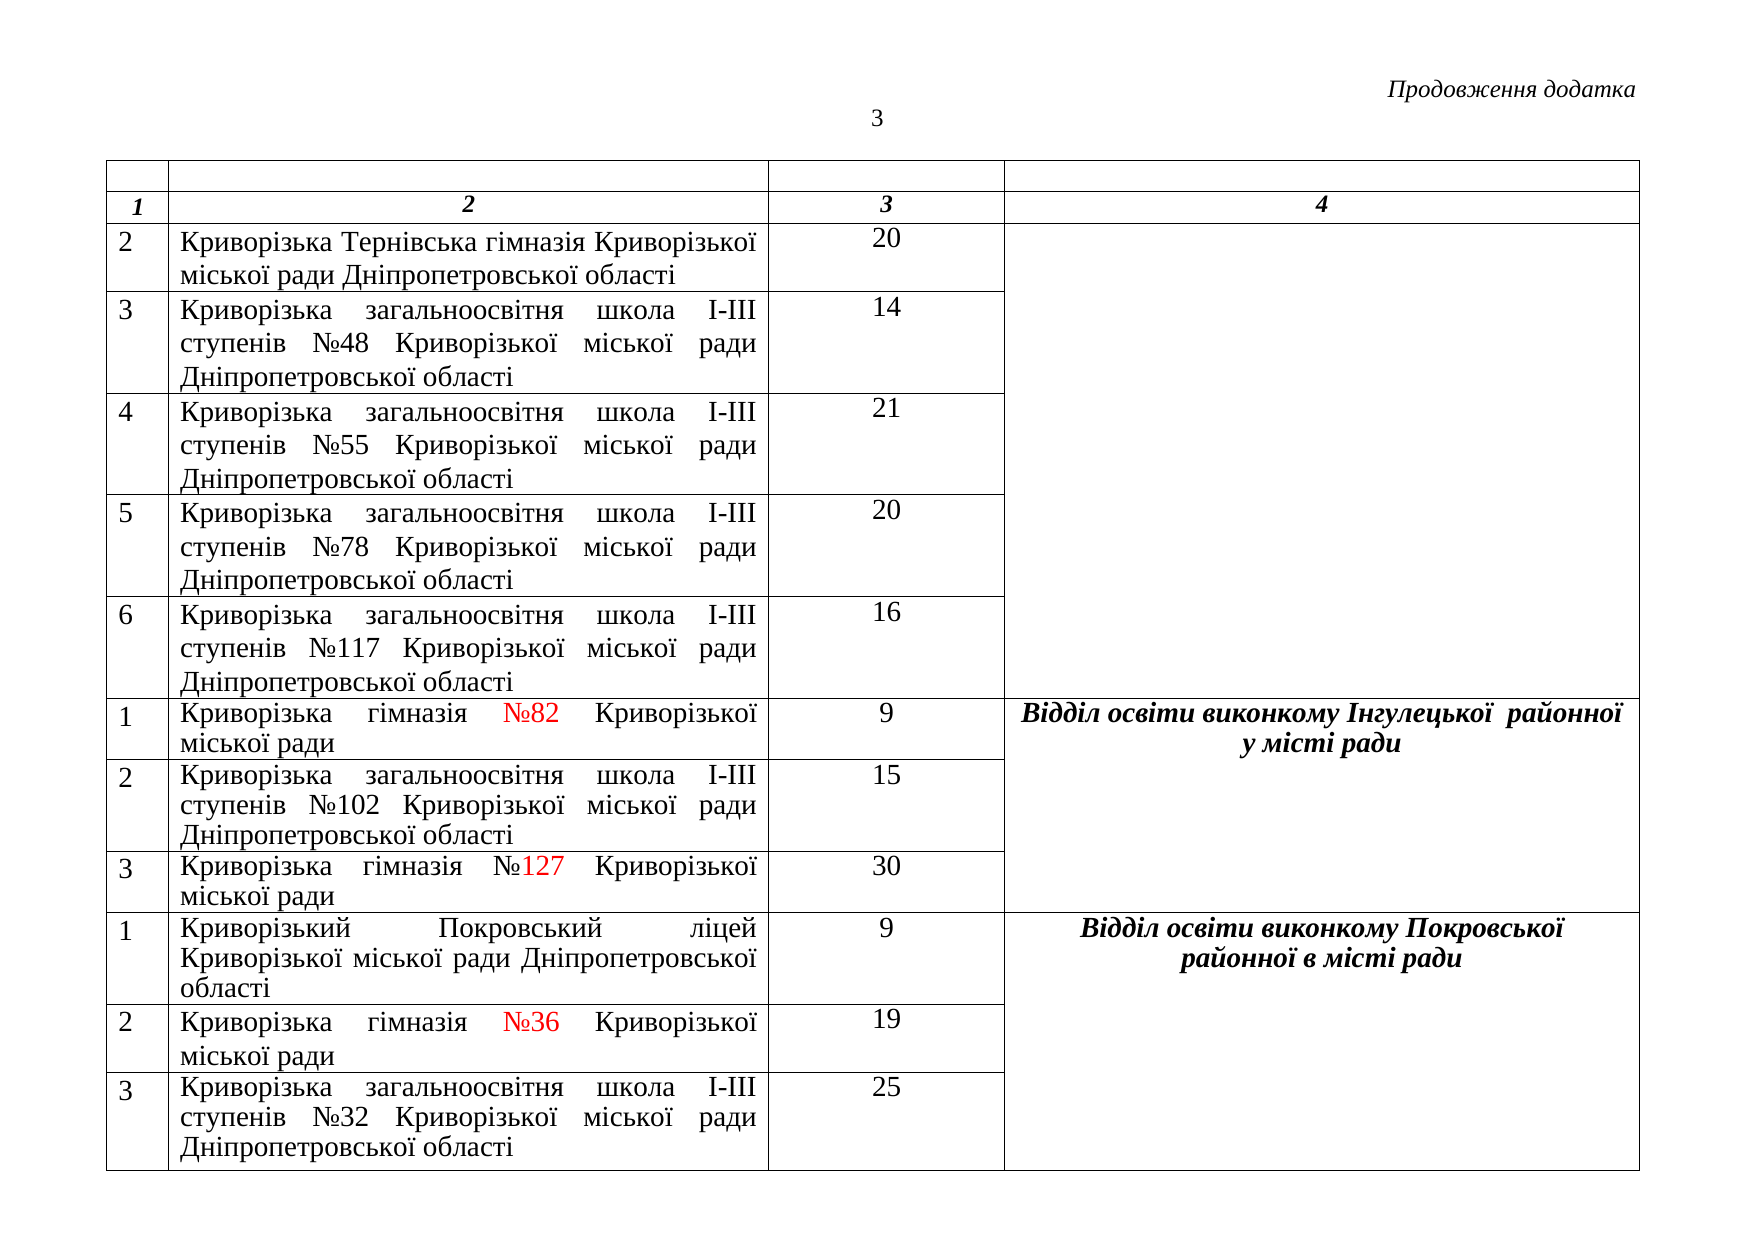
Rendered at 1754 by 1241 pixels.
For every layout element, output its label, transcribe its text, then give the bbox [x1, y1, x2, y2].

table_cell 4 [107, 394, 168, 494]
table_cell Криворізька загальноосвітня школа І-ІІІ ступенів №117 Криворізької міської ради Дніпропетровської області [169, 597, 768, 698]
table_cell 9 [769, 913, 1004, 1003]
table_cell 22 [769, 161, 1004, 191]
table_cell 6 [107, 597, 168, 698]
table_cell Криворізька загальноосвітня школа І-ІІІ ступенів №48 Криворізької міської ради Дніпропетровської області [169, 292, 768, 393]
table_cell Криворізька гімназія №127 Криворізької міської ради [169, 852, 768, 912]
table_cell 30 [769, 852, 1004, 912]
table_cell 20 [769, 224, 1004, 291]
table_cell 3 [107, 852, 168, 912]
table_cell Криворізька гімназія №36 Криворізької міської ради [169, 1005, 768, 1072]
table_cell Відділ освіти виконкому Покровської районної в місті ради [1005, 913, 1639, 1170]
table_cell 15 [769, 760, 1004, 851]
table_cell 25 [769, 1073, 1004, 1170]
table_cell Криворізька загальноосвітня школа І-ІІІ ступенів №55 Криворізької міської ради Дніпропетровської області [169, 394, 768, 494]
table_cell Відділ освіти виконкому Інгулецької районної у місті ради [1005, 699, 1639, 912]
table_cell 1 [107, 913, 168, 1003]
table_cell 1 [107, 192, 168, 223]
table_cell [169, 161, 768, 191]
table_cell Криворізька загальноосвітня школа І-ІІІ ступенів №102 Криворізької міської ради Дніпропетровської області [169, 760, 768, 851]
table_cell [1005, 224, 1639, 698]
table_cell Криворізька гімназія №82 Криворізької міської ради [169, 699, 768, 759]
table_cell 3 [769, 192, 1004, 223]
table_cell 2 [107, 1005, 168, 1072]
table_cell 2 [169, 192, 768, 223]
table_cell 20 [769, 495, 1004, 596]
table_cell 2 [107, 760, 168, 851]
table_cell 5 [107, 495, 168, 596]
table_cell 1 [107, 699, 168, 759]
table_cell 19 [769, 1005, 1004, 1072]
table_cell 14 [769, 292, 1004, 393]
table_cell Криворізький Покровський ліцей Криворізької міської ради Дніпропетровської області [169, 913, 768, 1003]
table_cell Криворізька Тернівська гімназія Криворізької міської ради Дніпропетровської області [169, 224, 768, 291]
table_cell 3 [107, 292, 168, 393]
table_cell 9 [769, 699, 1004, 759]
table_cell 21 [769, 394, 1004, 494]
table_cell Криворізька загальноосвітня школа І-ІІІ ступенів №78 Криворізької міської ради Дніпропетровської області [169, 495, 768, 596]
table_cell 3 [107, 1073, 168, 1170]
table_cell 1 [107, 161, 168, 191]
table_cell 4 [1005, 192, 1639, 223]
table_cell Криворізька загальноосвітня школа І-ІІІ ступенів №32 Криворізької міської ради Дніпропетровської області [169, 1073, 768, 1170]
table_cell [1005, 161, 1639, 191]
table_cell 16 [769, 597, 1004, 698]
table_cell 2 [107, 224, 168, 291]
